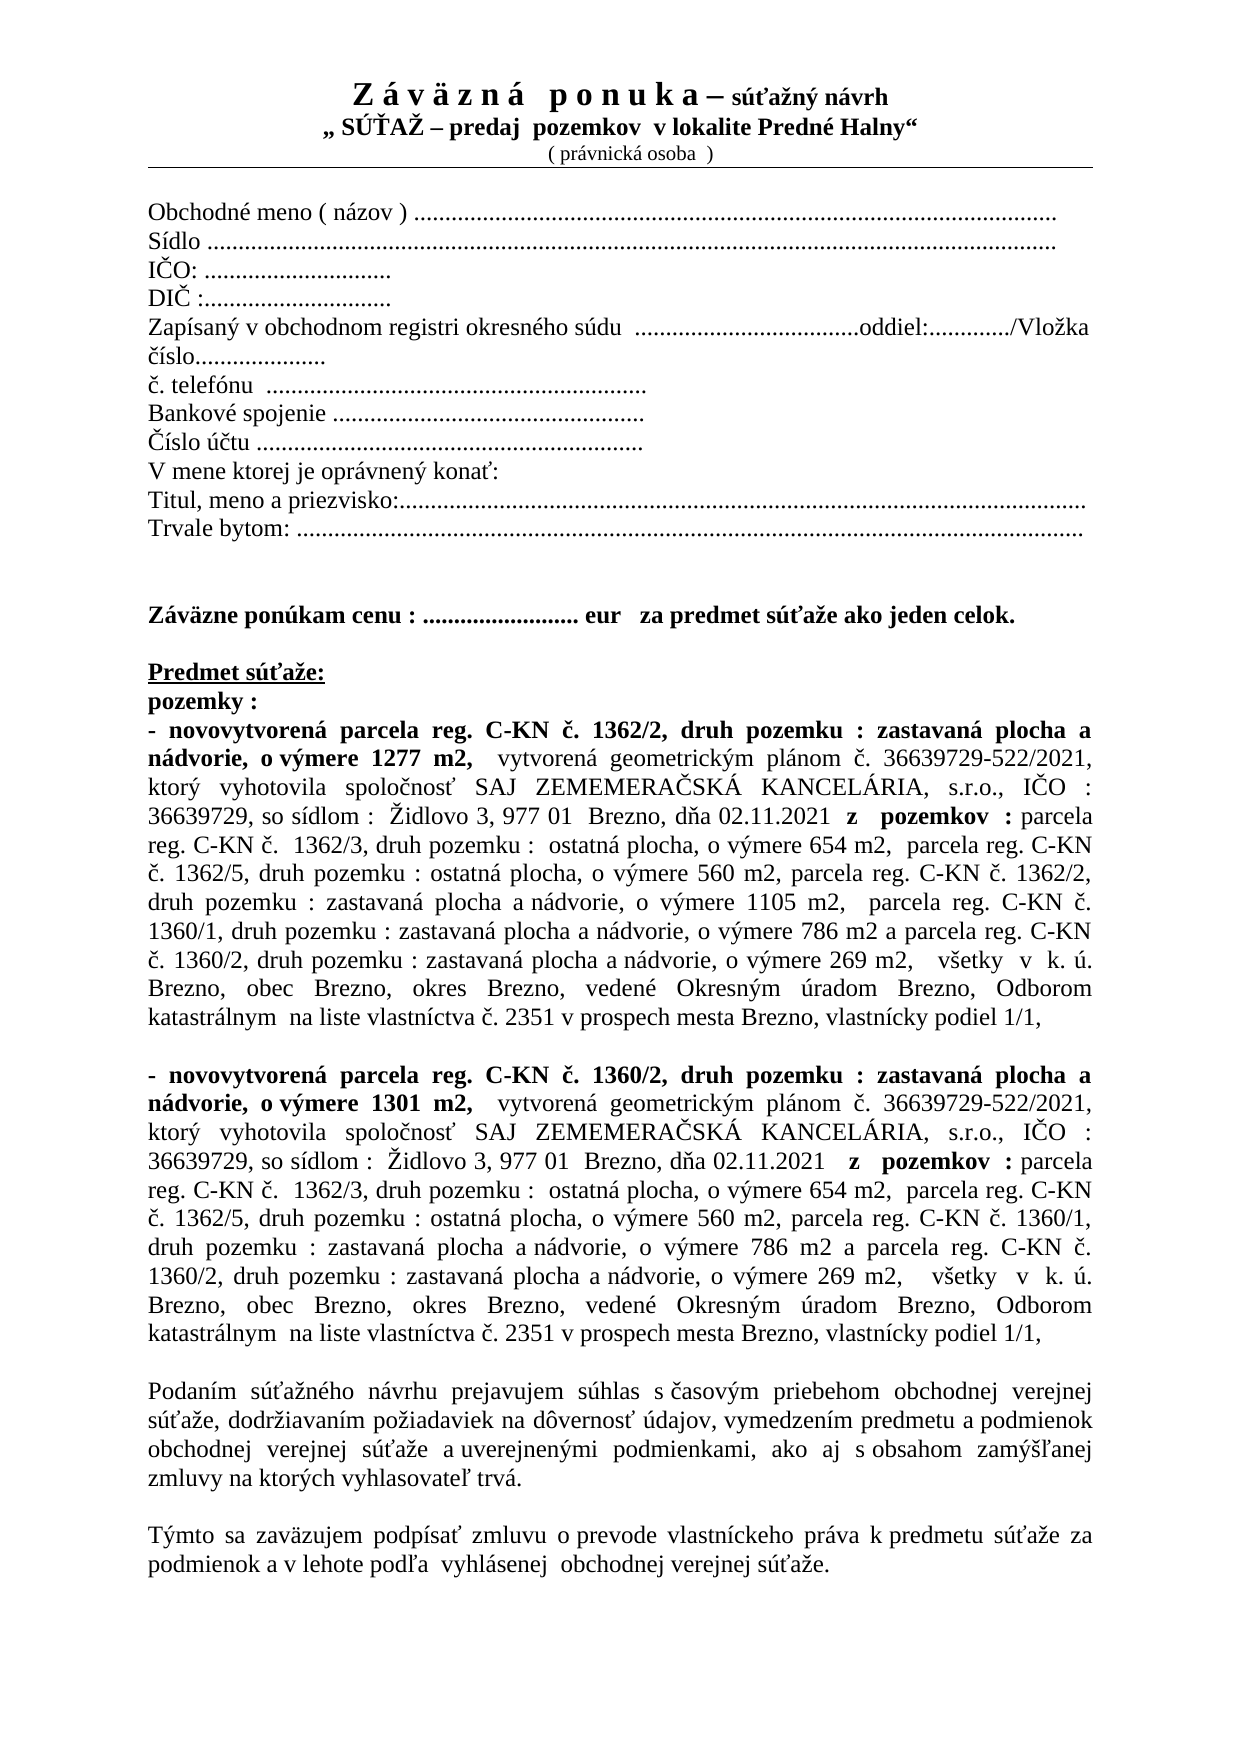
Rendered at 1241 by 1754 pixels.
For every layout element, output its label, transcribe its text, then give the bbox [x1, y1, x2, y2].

text Týmto sa zaväzujem podpísať zmluvu o prevode vlastníckeho práva k predmetu súťaže za podmienok a v lehote podľa vyhlásenej obchodnej verejnej súťaže. [148, 1521, 1093, 1578]
text Záväzne ponúkam cenu : ......................... eur za predmet súťaže ako jeden celok. [148, 600, 1093, 628]
text - novovytvorená parcela reg. C-KN č. 1362/2, druh pozemku : zastavaná plocha a nádvorie, o výmere 1277 m2, vytvorená geometrickým plánom č. 36639729-522/2021, ktorý vyhotovila spoločnosť SAJ ZEMEMERAČSKÁ KANCELÁRIA, s.r.o., IČO : 36639729, so sídlom : Židlovo 3, 977 01 Brezno, dňa 02.11.2021 z pozemkov : parcela reg. C-KN č. 1362/3, druh pozemku : ostatná plocha, o výmere 654 m2, parcela reg. C-KN č. 1362/5, druh pozemku : ostatná plocha, o výmere 560 m2, parcela reg. C-KN č. 1362/2, druh pozemku : zastavaná plocha a nádvorie, o výmere 1105 m2, parcela reg. C-KN č. 1360/1, druh pozemku : zastavaná plocha a nádvorie, o výmere 786 m2 a parcela reg. C-KN č. 1360/2, druh pozemku : zastavaná plocha a nádvorie, o výmere 269 m2, všetky v k. ú. Brezno, obec Brezno, okres Brezno, vedené Okresným úradom Brezno, Odborom katastrálnym na liste vlastníctva č. 2351 v prospech mesta Brezno, vlastnícky podiel 1/1, [148, 715, 1093, 1031]
text Zapísaný v obchodnom registri okresného súdu ....................................oddiel:............./Vložka číslo..................... [148, 312, 1093, 370]
text Sídlo ........................................................................................................................................ [148, 226, 1093, 255]
text Číslo účtu .............................................................. [148, 427, 1093, 456]
text Predmet súťaže: [148, 657, 1093, 686]
text pozemky : [148, 686, 1093, 715]
text č. telefónu ............................................................. [148, 370, 1093, 398]
text V mene ktorej je oprávnený konať: [148, 456, 1093, 485]
text Podaním súťažného návrhu prejavujem súhlas s časovým priebehom obchodnej verejnej súťaže, dodržiavaním požiadaviek na dôvernosť údajov, vymedzením predmetu a podmienok obchodnej verejnej súťaže a uverejnenými podmienkami, ako aj s obsahom zamýšľanej zmluvy na ktorých vyhlasovateľ trvá. [148, 1376, 1093, 1491]
text - novovytvorená parcela reg. C-KN č. 1360/2, druh pozemku : zastavaná plocha a nádvorie, o výmere 1301 m2, vytvorená geometrickým plánom č. 36639729-522/2021, ktorý vyhotovila spoločnosť SAJ ZEMEMERAČSKÁ KANCELÁRIA, s.r.o., IČO : 36639729, so sídlom : Židlovo 3, 977 01 Brezno, dňa 02.11.2021 z pozemkov : parcela reg. C-KN č. 1362/3, druh pozemku : ostatná plocha, o výmere 654 m2, parcela reg. C-KN č. 1362/5, druh pozemku : ostatná plocha, o výmere 560 m2, parcela reg. C-KN č. 1360/1, druh pozemku : zastavaná plocha a nádvorie, o výmere 786 m2 a parcela reg. C-KN č. 1360/2, druh pozemku : zastavaná plocha a nádvorie, o výmere 269 m2, všetky v k. ú. Brezno, obec Brezno, okres Brezno, vedené Okresným úradom Brezno, Odborom katastrálnym na liste vlastníctva č. 2351 v prospech mesta Brezno, vlastnícky podiel 1/1, [148, 1060, 1093, 1347]
text Titul, meno a priezvisko:.............................................................................................................. [148, 485, 1093, 513]
text IČO: .............................. [148, 255, 1093, 283]
text DIČ :.............................. [148, 283, 1093, 312]
text Trvale bytom: .............................................................................................................................. [148, 513, 1093, 542]
text Obchodné meno ( názov ) ....................................................................................................... [148, 197, 1093, 226]
text Bankové spojenie .................................................. [148, 398, 1093, 427]
